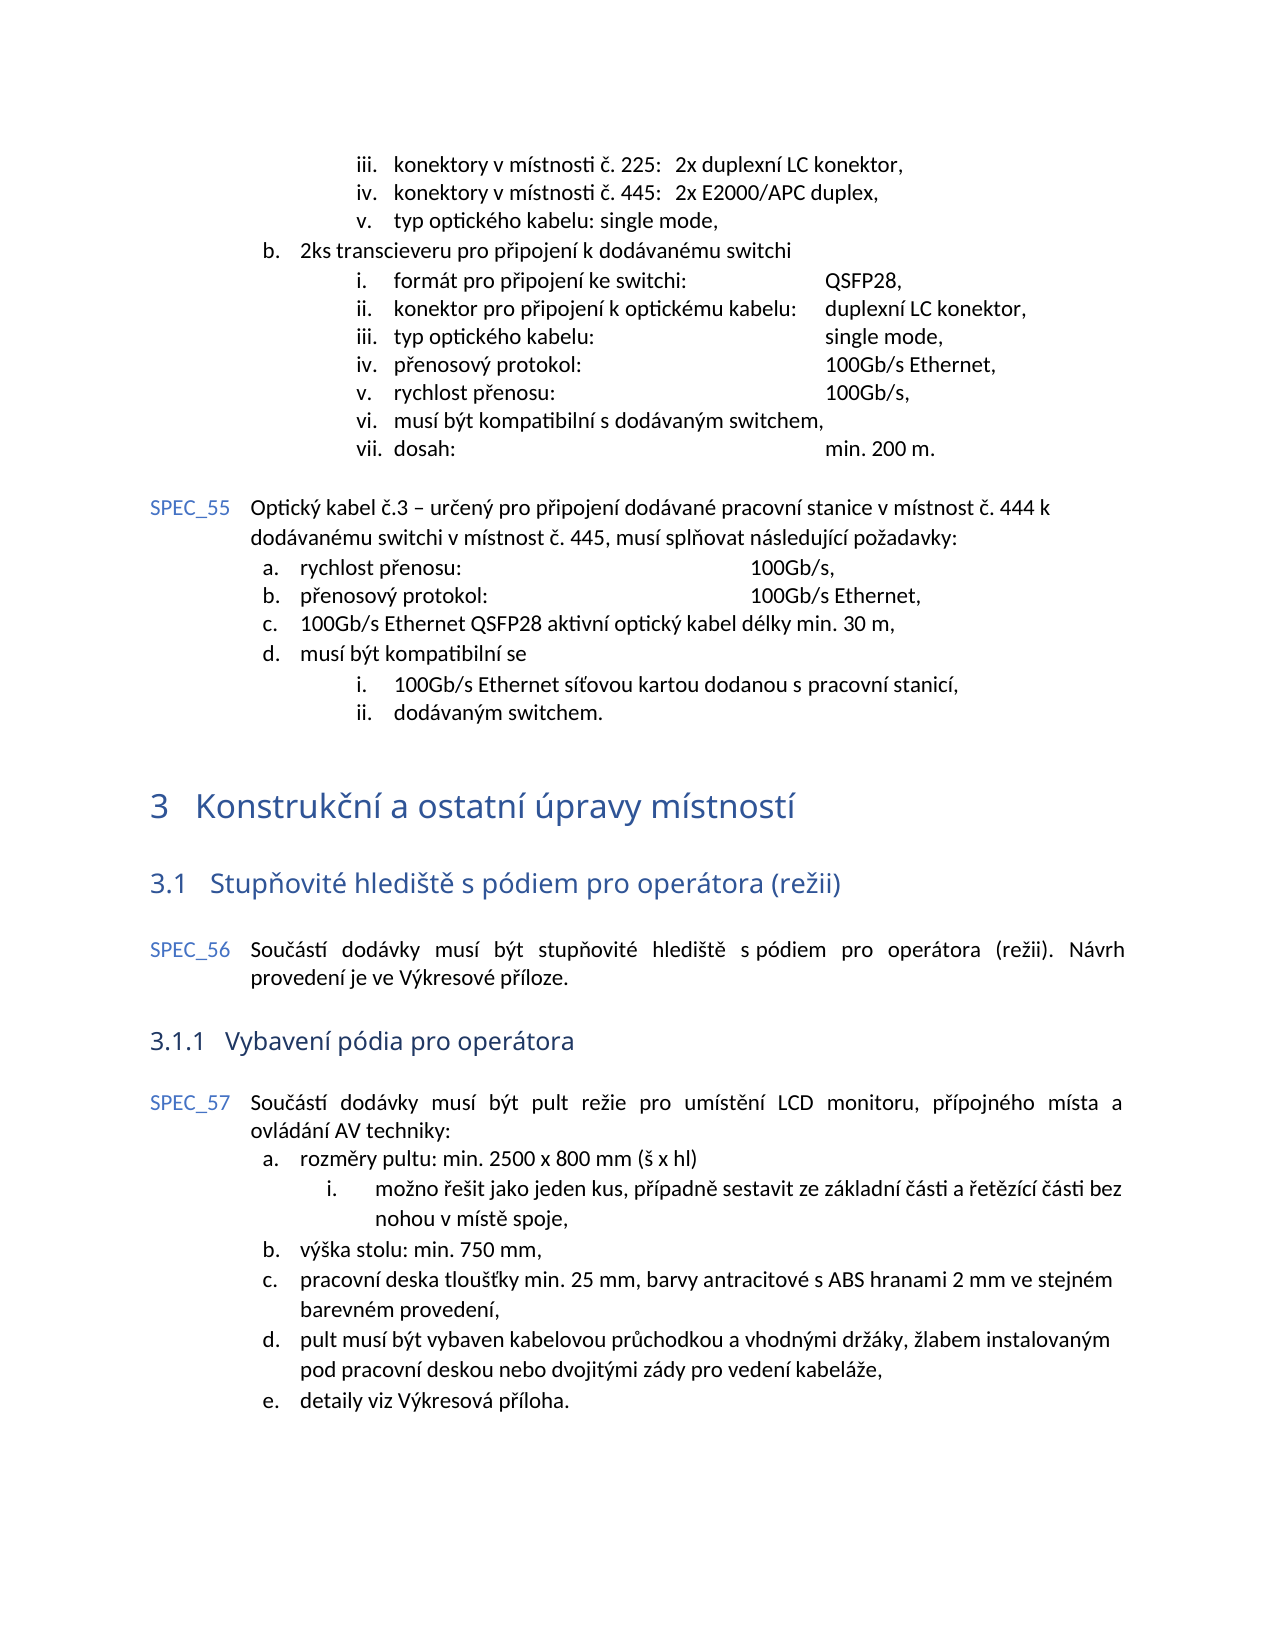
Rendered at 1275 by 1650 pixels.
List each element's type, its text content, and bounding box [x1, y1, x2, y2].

list konektory v místnosti č. 445: 2x E2000/APC duplex, [356, 178, 1125, 206]
list dosah: min. 200 m. [356, 434, 1125, 463]
list pult musí být vybaven kabelovou průchodkou a vhodnými držáky, žlabem instalovaným pod pracovní deskou nebo dvojitými zády pro vedení kabeláže, [262, 1325, 1125, 1383]
list 100Gb/s Ethernet QSFP28 aktivní optický kabel délky min. 30 m, [262, 609, 1125, 637]
list musí být kompatibilní s dodávaným switchem, [356, 407, 1125, 434]
list dodávaným switchem. [356, 698, 1125, 726]
list pracovní deska tloušťky min. 25 mm, barvy antracitové s ABS hranami 2 mm ve stejném barevném provedení, [262, 1265, 1125, 1323]
list detaily viz Výkresová příloha. [262, 1386, 1125, 1414]
list Optický kabel č.3 – určený pro připojení dodávané pracovní stanice v místnost č. 444 k dodávanému switchi v místnost č. 445, musí splňovat následující požadavky: [150, 493, 1125, 551]
list Součástí dodávky musí být stupňovité hlediště s pódiem pro operátora (režii). Návrh provedení je ve Výkresové příloze. [150, 935, 1125, 991]
list typ optického kabelu: single mode, [356, 322, 1125, 351]
list konektor pro připojení k optickému kabelu: duplexní LC konektor, [356, 294, 1125, 322]
subtitle Konstrukční a ostatní úpravy místností [150, 783, 1125, 828]
subtitle Vybavení pódia pro operátora [150, 1023, 1125, 1057]
list rychlost přenosu: 100Gb/s, [262, 553, 1125, 581]
list možno řešit jako jeden kus, případně sestavit ze základní části a řetězící části bez nohou v místě spoje, [337, 1174, 1125, 1232]
list musí být kompatibilní se [262, 639, 1125, 667]
list 100Gb/s Ethernet síťovou kartou dodanou s pracovní stanicí, [356, 670, 1125, 698]
list rychlost přenosu: 100Gb/s, [356, 378, 1125, 407]
list rozměry pultu: min. 2500 x 800 mm (š x hl) [262, 1144, 1125, 1172]
list 2ks transcieveru pro připojení k dodávanému switchi [262, 236, 1125, 264]
list formát pro připojení ke switchi: QSFP28, [356, 266, 1125, 294]
list přenosový protokol: 100Gb/s Ethernet, [262, 581, 1125, 609]
list Součástí dodávky musí být pult režie pro umístění LCD monitoru, přípojného místa a ovládání AV techniky: [150, 1088, 1125, 1144]
list přenosový protokol: 100Gb/s Ethernet, [356, 351, 1125, 378]
list konektory v místnosti č. 225: 2x duplexní LC konektor, [356, 150, 1125, 178]
list výška stolu: min. 750 mm, [262, 1235, 1125, 1263]
list typ optického kabelu: single mode, [356, 206, 1125, 234]
subtitle Stupňovité hlediště s pódiem pro operátora (režii) [150, 865, 1125, 902]
